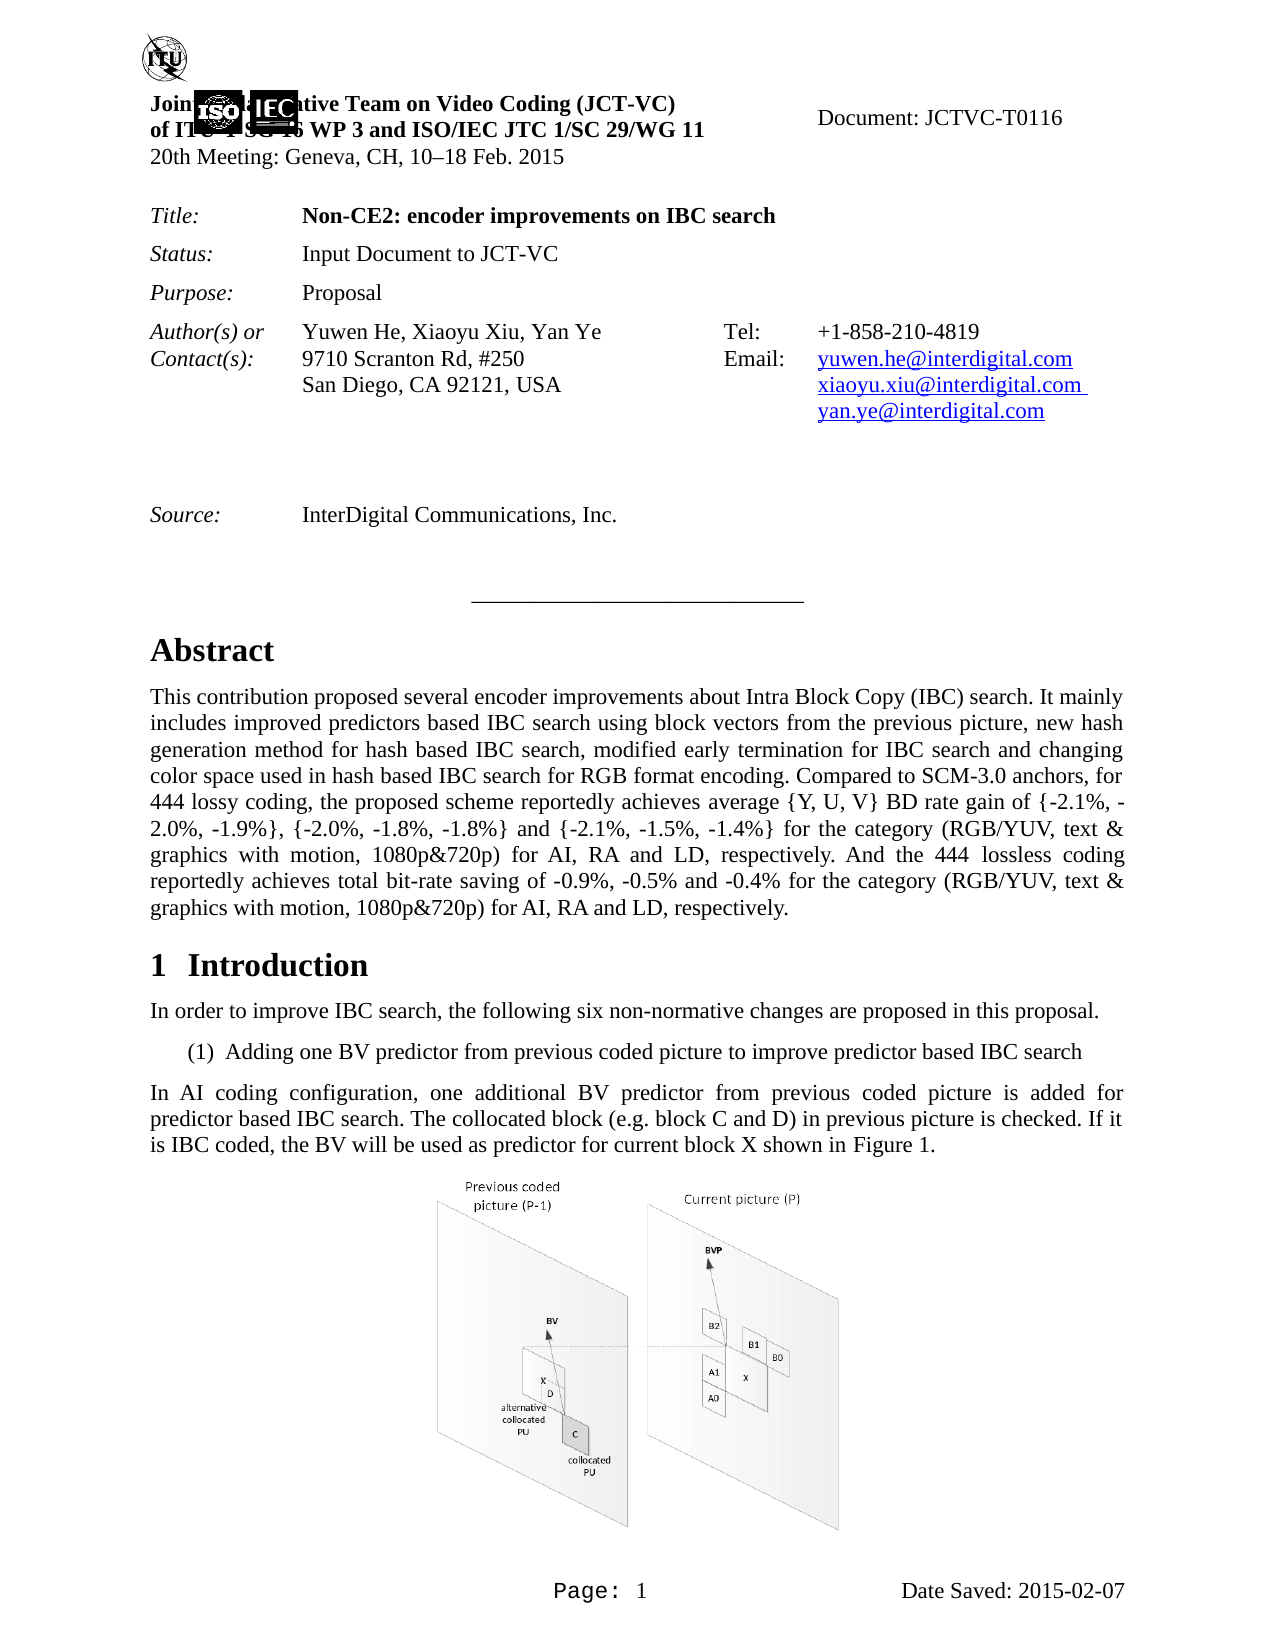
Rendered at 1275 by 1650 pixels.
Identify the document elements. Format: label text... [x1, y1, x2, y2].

table_cell Purpose: [139, 273, 291, 312]
picture [194, 90, 243, 134]
subtitle Abstract [150, 630, 1125, 669]
subtitle Introduction [150, 945, 1125, 983]
table_cell Source: [139, 495, 291, 567]
table_header Document: JCTVC-T0116 [806, 90, 1136, 169]
list Adding one BV predictor from previous coded picture to improve predictor based IBC search [187, 1038, 1125, 1064]
table_header Title: [139, 195, 291, 234]
table_cell Status: [139, 234, 291, 273]
text This contribution proposed several encoder improvements about Intra Block Copy (IBC) search. It mainly includes improved predictors based IBC search using block vectors from the previous picture, new hash generation method for hash based IBC search, modified early termination for IBC search and changing color space used in hash based IBC search for RGB format encoding. Compared to SCM-3.0 anchors, for 444 lossy coding, the proposed scheme reportedly achieves average {Y, U, V} BD rate gain of {-2.1%, -2.0%, -1.9%}, {-2.0%, -1.8%, -1.8%} and {-2.1%, -1.5%, -1.4%} for the category (RGB/YUV, text & graphics with motion, 1080p&720p) for AI, RA and LD, respectively. And the 444 lossless coding reportedly achieves total bit-rate saving of -0.9%, -0.5% and -0.4% for the category (RGB/YUV, text & graphics with motion, 1080p&720p) for AI, RA and LD, respectively. [150, 683, 1125, 920]
text _____________________________ [150, 579, 1125, 605]
table_cell +1-858-210-4819 yuwen.he@interdigital.com xiaoyu.xiu@interdigital.com yan.ye@interdigital.com [806, 312, 1136, 495]
table_header Non-CE2: encoder improvements on IBC search [291, 195, 1136, 234]
table_cell Tel: Email: [713, 312, 806, 495]
text In order to improve IBC search, the following six non-normative changes are proposed in this proposal. [150, 998, 1125, 1024]
table_cell Yuwen He, Xiaoyu Xiu, Yan Ye 9710 Scranton Rd, #250 San Diego, CA 92121, USA [291, 312, 712, 495]
picture [250, 90, 299, 134]
table_cell Input Document to JCT-VC [291, 234, 1136, 273]
table_cell Proposal [291, 273, 1136, 312]
table_header Joint Collaborative Team on Video Coding (JCT-VC) of ITU-T SG 16 WP 3 and ISO/IEC JTC 1/SC 29/WG 11 20th Meeting: Geneva, CH, 10–18 Feb. 2015 [139, 90, 806, 169]
table_cell InterDigital Communications, Inc. [291, 495, 1136, 567]
table_cell Author(s) or Contact(s): [139, 312, 291, 495]
text In AI coding configuration, one additional BV predictor from previous coded picture is added for predictor based IBC search. The collocated block (e.g. block C and D) in previous picture is checked. If it is IBC coded, the BV will be used as predictor for current block X shown in Figure 1. [150, 1079, 1125, 1158]
